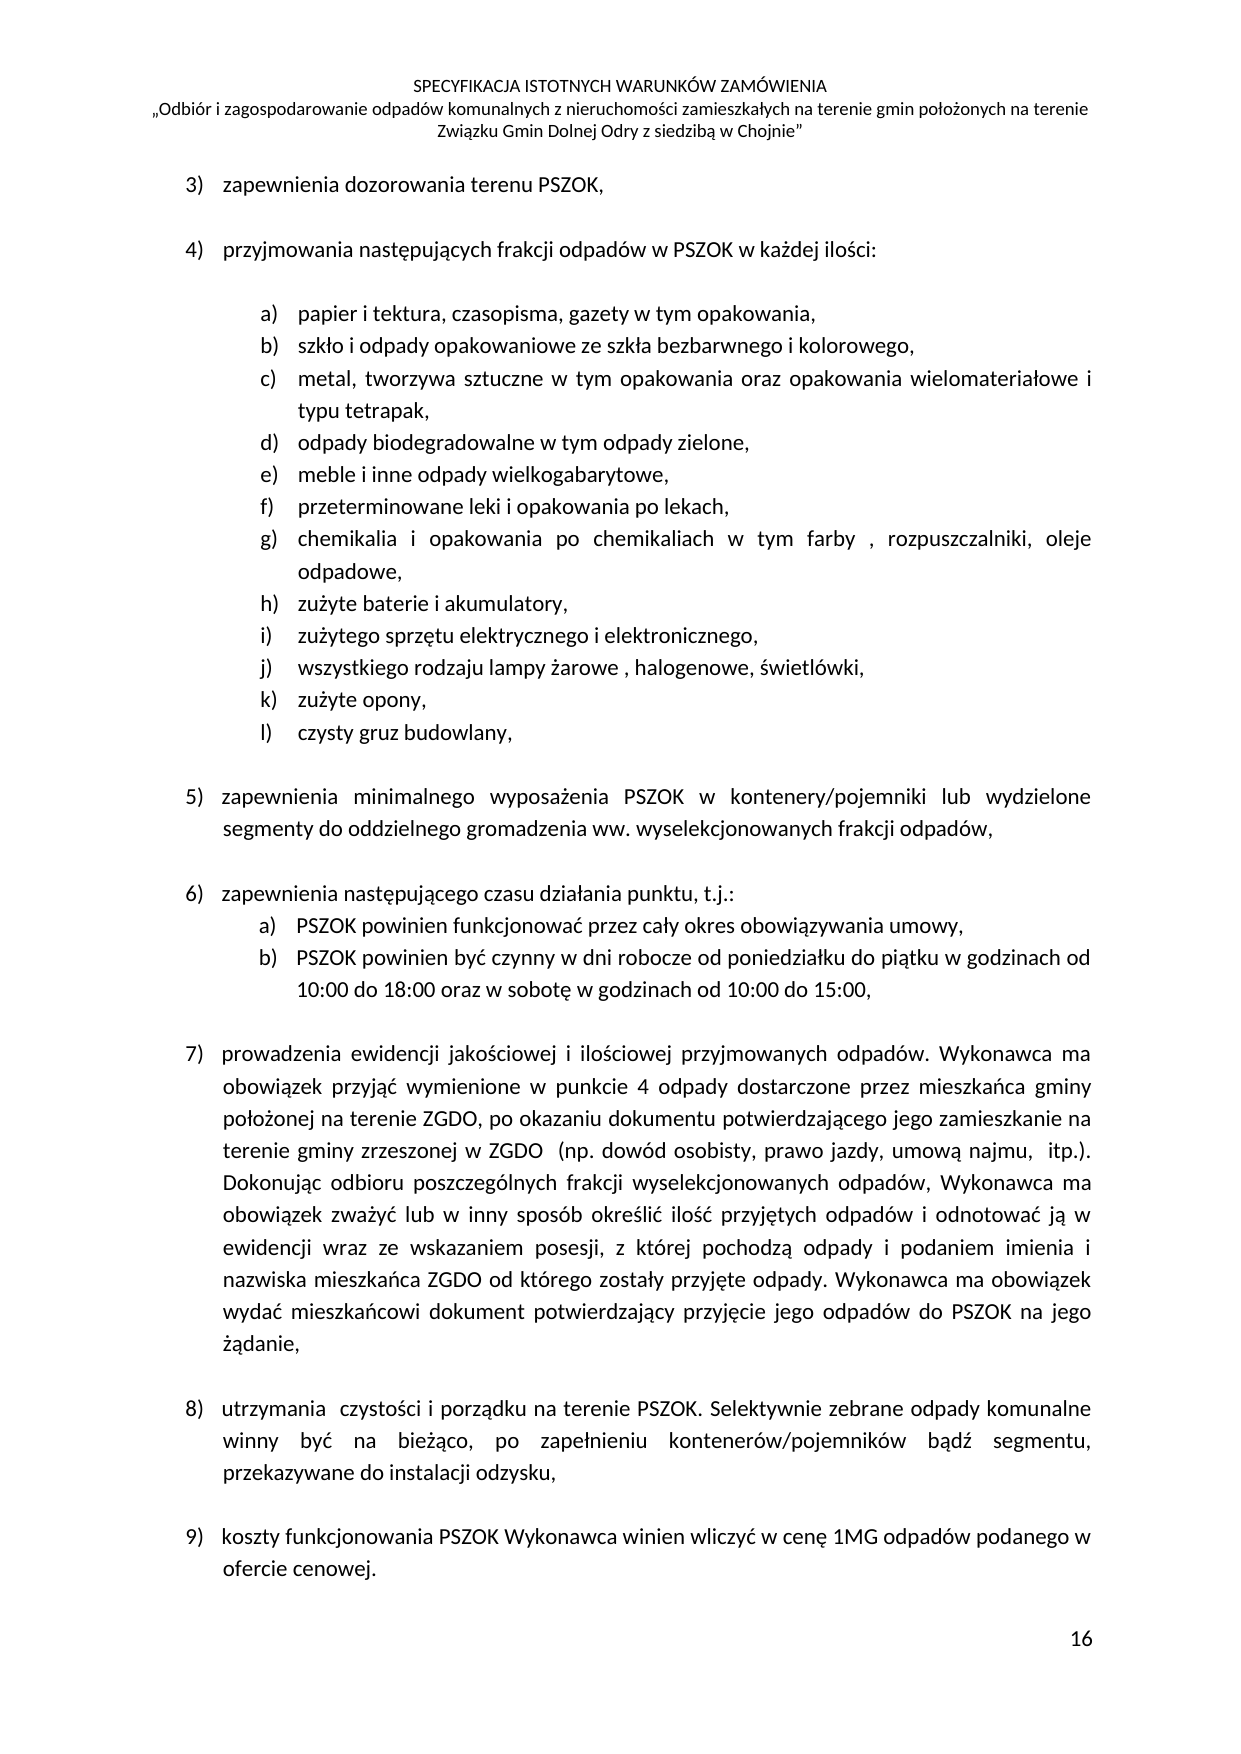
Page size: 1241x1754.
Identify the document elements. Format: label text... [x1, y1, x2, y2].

list zużyte baterie i akumulatory, [260, 589, 1093, 617]
list zapewnienia minimalnego wyposażenia PSZOK w kontenery/pojemniki lub wydzielone segmenty do oddzielnego gromadzenia ww. wyselekcjonowanych frakcji odpadów, [185, 782, 1093, 842]
list czysty gruz budowlany, [260, 718, 1093, 746]
list wszystkiego rodzaju lampy żarowe , halogenowe, świetlówki, [260, 653, 1093, 681]
list utrzymania czystości i porządku na terenie PSZOK. Selektywnie zebrane odpady komunalne winny być na bieżąco, po zapełnieniu kontenerów/pojemników bądź segmentu, przekazywane do instalacji odzysku, [185, 1394, 1093, 1486]
list zużytego sprzętu elektrycznego i elektronicznego, [260, 621, 1093, 649]
list meble i inne odpady wielkogabarytowe, [260, 460, 1093, 488]
list zapewnienia dozorowania terenu PSZOK, [185, 171, 1093, 198]
list PSZOK powinien być czynny w dni robocze od poniedziałku do piątku w godzinach od 10:00 do 18:00 oraz w sobotę w godzinach od 10:00 do 15:00, [258, 943, 1093, 1003]
list przeterminowane leki i opakowania po lekach, [260, 492, 1093, 520]
list papier i tektura, czasopisma, gazety w tym opakowania, [260, 299, 1093, 327]
list szkło i odpady opakowaniowe ze szkła bezbarwnego i kolorowego, [260, 331, 1093, 359]
list przyjmowania następujących frakcji odpadów w PSZOK w każdej ilości: [185, 235, 1093, 263]
list metal, tworzywa sztuczne w tym opakowania oraz opakowania wielomateriałowe i typu tetrapak, [260, 364, 1093, 424]
list odpady biodegradowalne w tym odpady zielone, [260, 428, 1093, 456]
list chemikalia i opakowania po chemikaliach w tym farby , rozpuszczalniki, oleje odpadowe, [260, 524, 1093, 585]
list PSZOK powinien funkcjonować przez cały okres obowiązywania umowy, [258, 911, 1093, 939]
list zużyte opony, [260, 686, 1093, 713]
list prowadzenia ewidencji jakościowej i ilościowej przyjmowanych odpadów. Wykonawca ma obowiązek przyjąć wymienione w punkcie 4 odpady dostarczone przez mieszkańca gminy położonej na terenie ZGDO, po okazaniu dokumentu potwierdzającego jego zamieszkanie na terenie gminy zrzeszonej w ZGDO (np. dowód osobisty, prawo jazdy, umową najmu, itp.). Dokonując odbioru poszczególnych frakcji wyselekcjonowanych odpadów, Wykonawca ma obowiązek zważyć lub w inny sposób określić ilość przyjętych odpadów i odnotować ją w ewidencji wraz ze wskazaniem posesji, z której pochodzą odpady i podaniem imienia i nazwiska mieszkańca ZGDO od którego zostały przyjęte odpady. Wykonawca ma obowiązek wydać mieszkańcowi dokument potwierdzający przyjęcie jego odpadów do PSZOK na jego żądanie, [185, 1039, 1093, 1357]
list koszty funkcjonowania PSZOK Wykonawca winien wliczyć w cenę 1MG odpadów podanego w ofercie cenowej. [185, 1522, 1093, 1583]
list zapewnienia następującego czasu działania punktu, t.j.: [185, 879, 1093, 907]
